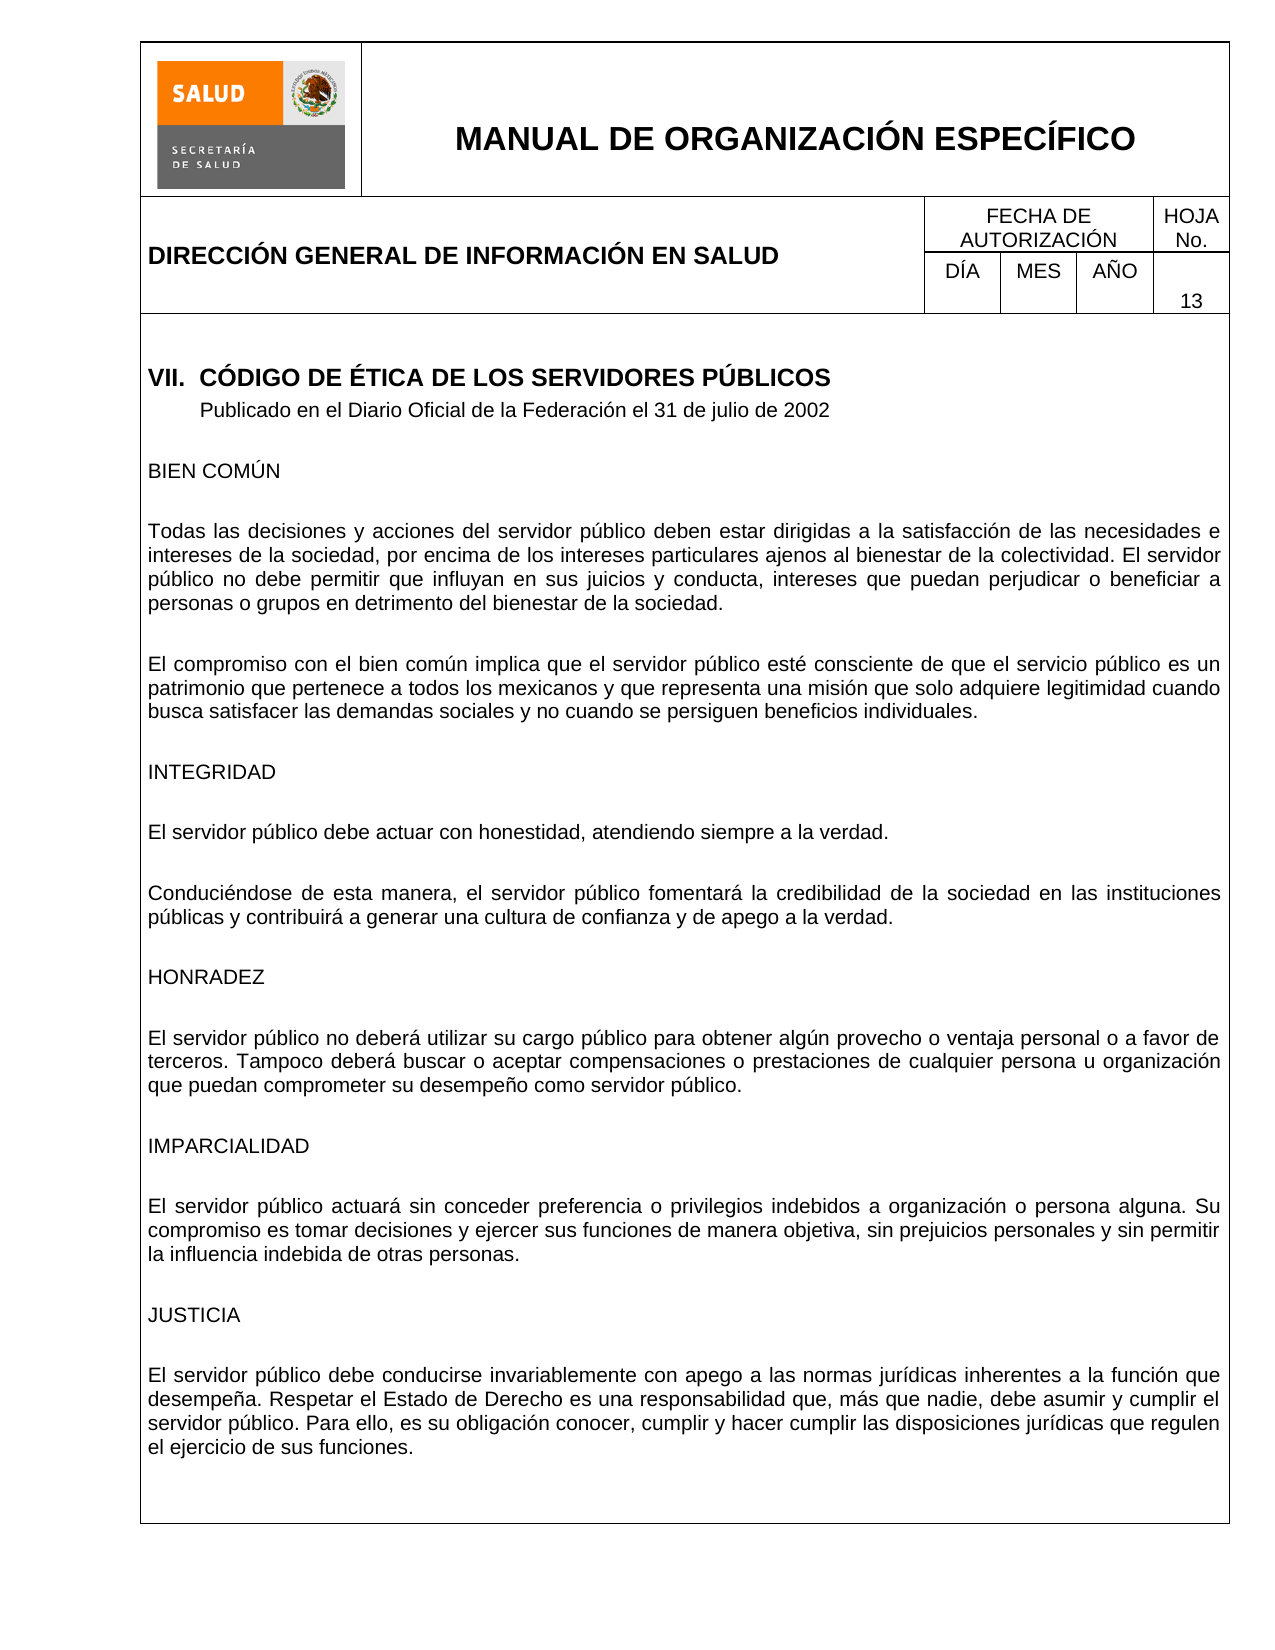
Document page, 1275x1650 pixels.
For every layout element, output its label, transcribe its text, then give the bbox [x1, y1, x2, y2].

table_cell DIRECCIÓN GENERAL DE INFORMACIÓN EN SALUD [141, 197, 924, 313]
table_cell DÍA [925, 253, 1000, 313]
table_cell 13 [1154, 253, 1229, 313]
table_cell VII. CÓDIGO DE ÉTICA DE LOS SERVIDORES PÚBLICOS Publicado en el Diario Oficial de el 31 de julio de 2002 BIEN COMÚN Todas las decisiones y acciones del servidor público deben estar dirigidas a la satisfacción de las necesidades e intereses de la sociedad, por encima de los intereses particulares ajenos al bienestar de la colectividad. El servidor público no debe permitir que influyan en sus juicios y conducta, intereses que puedan perjudicar o beneficiar a personas o grupos en detrimento del bienestar de la sociedad. El compromiso con el bien común implica que el servidor público esté consciente de que el servicio público es un patrimonio que pertenece a todos los mexicanos y que representa una misión que solo adquiere legitimidad cuando busca satisfacer las demandas sociales y no cuando se persiguen beneficios individuales. INTEGRIDAD El servidor público debe actuar con honestidad, atendiendo siempre a la verdad. Conduciéndose de esta manera, el servidor público fomentará la credibilidad de la sociedad en las instituciones públicas y contribuirá a generar una cultura de confianza y de apego a la verdad. HONRADEZ El servidor público no deberá utilizar su cargo público para obtener algún provecho o ventaja personal o a favor de terceros. Tampoco deberá buscar o aceptar compensaciones o prestaciones de cualquier persona u organización que puedan comprometer su desempeño como servidor público. IMPARCIALIDAD El servidor público actuará sin conceder preferencia o privilegios indebidos a organización o persona alguna. Su compromiso es tomar decisiones y ejercer sus funciones de manera objetiva, sin prejuicios personales y sin permitir la influencia indebida de otras personas. JUSTICIA El servidor público debe conducirse invariablemente con apego a las normas jurídicas inherentes a la función que desempeña. Respetar el Estado de Derecho es una responsabilidad que, más que nadie, debe asumir y cumplir el servidor público. Para ello, es su obligación conocer, cumplir y hacer cumplir las disposiciones jurídicas que regulen el ejercicio de sus funciones. [141, 314, 1229, 1522]
table_header [141, 43, 361, 196]
table_cell HOJA No. [1154, 197, 1229, 251]
table_header MANUAL DE ORGANIZACIÓN ESPECÍFICO [362, 43, 1229, 196]
picture [157, 61, 345, 189]
table_cell AÑO [1077, 253, 1153, 313]
table_cell FECHA DE AUTORIZACIÓN [925, 197, 1153, 251]
table_cell MES [1001, 253, 1076, 313]
